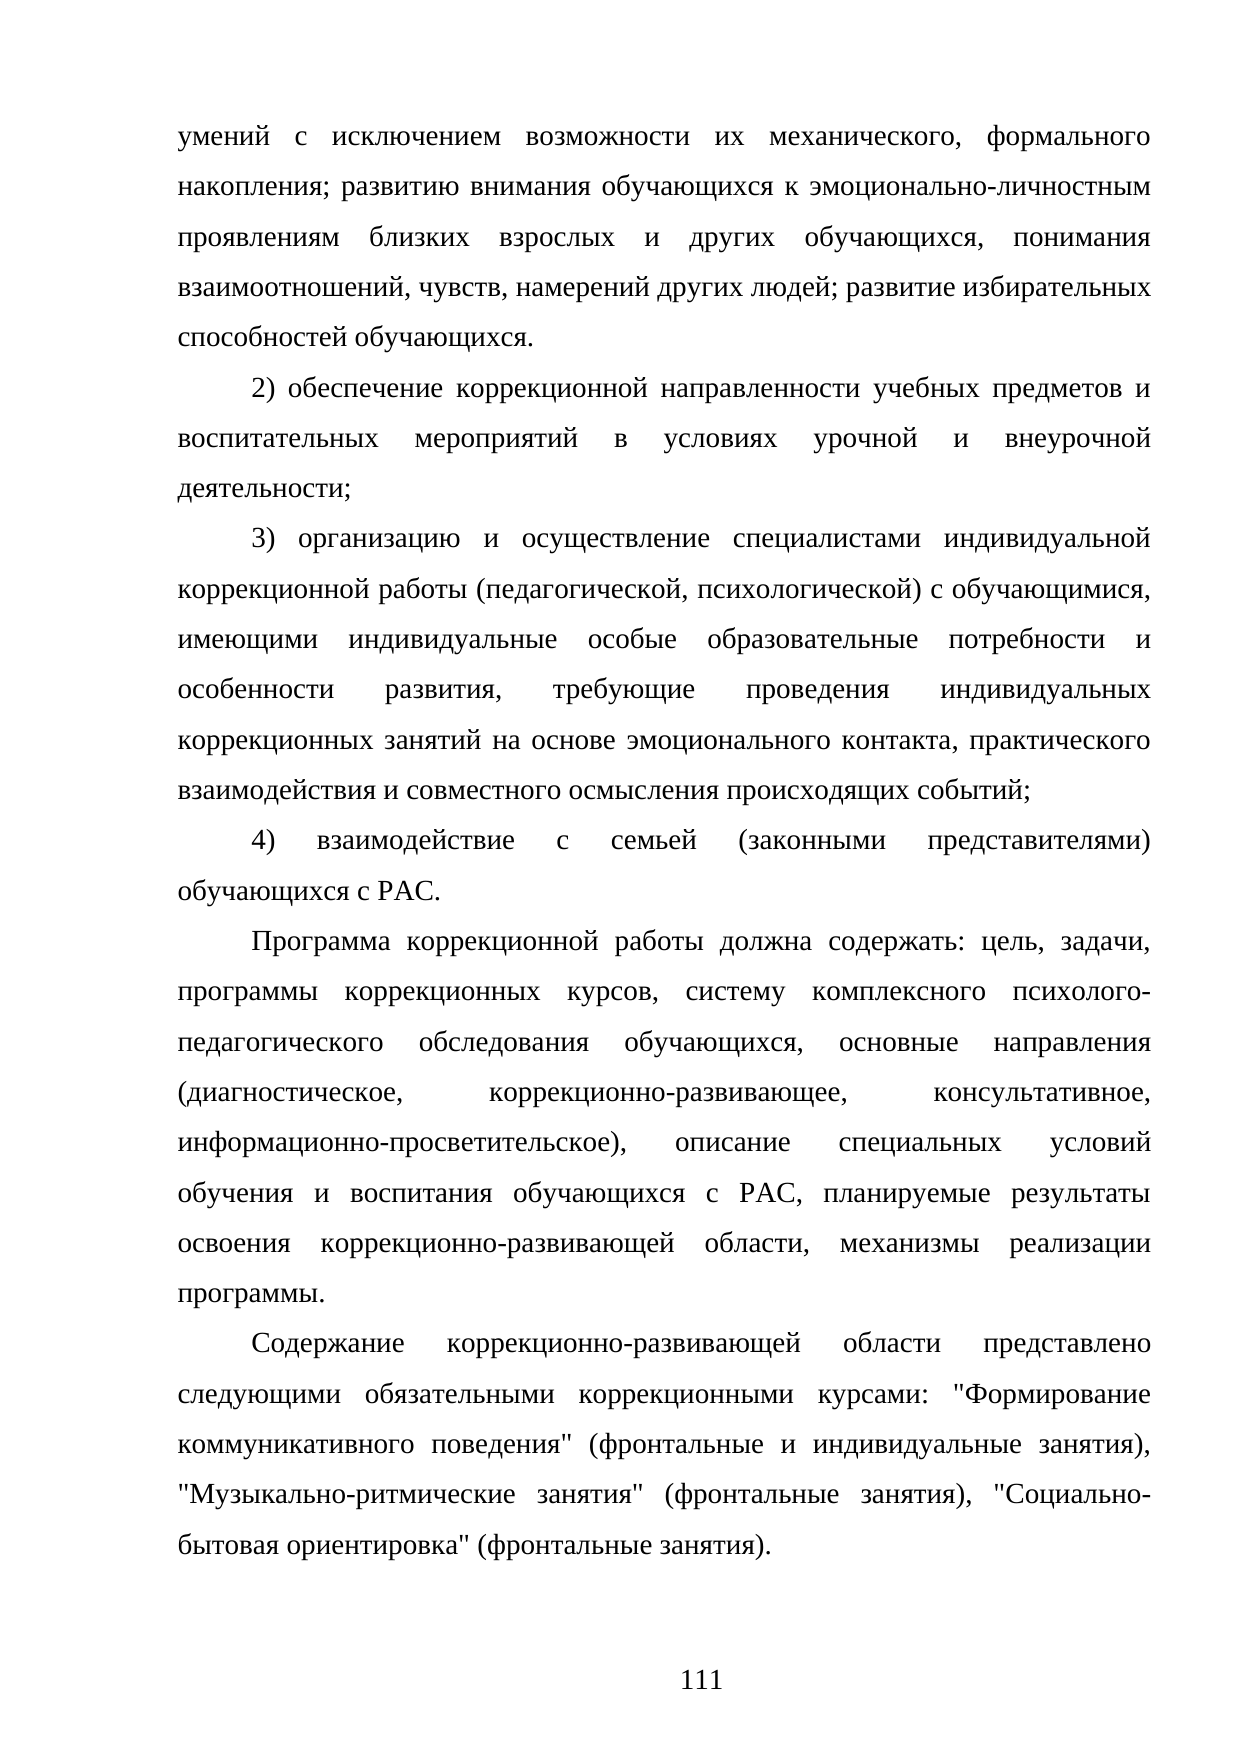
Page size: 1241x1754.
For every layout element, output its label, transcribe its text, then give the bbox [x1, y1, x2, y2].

text Содержание коррекционно-развивающей области представлено следующими обязательными коррекционными курсами: "Формирование коммуникативного поведения" (фронтальные и индивидуальные занятия), "Музыкально-ритмические занятия" (фронтальные занятия), "Социально-бытовая ориентировка" (фронтальные занятия). [177, 1326, 1152, 1560]
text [177, 118, 1152, 353]
text 2) обеспечение коррекционной направленности учебных предметов и воспитательных мероприятий в условиях урочной и внеурочной деятельности; [177, 370, 1152, 504]
text 3) организацию и осуществление специалистами индивидуальной коррекционной работы (педагогической, психологической) с обучающимися, имеющими индивидуальные особые образовательные потребности и особенности развития, требующие проведения индивидуальных коррекционных занятий на основе эмоционального контакта, практического взаимодействия и совместного осмысления происходящих событий; [177, 521, 1152, 806]
text Программа коррекционной работы должна содержать: цель, задачи, программы коррекционных курсов, систему комплексного психолого-педагогического обследования обучающихся, основные направления (диагностическое, коррекционно-развивающее, консультативное, информационно-просветительское), описание специальных условий обучения и воспитания обучающихся с РАС, планируемые результаты освоения коррекционно-развивающей области, механизмы реализации программы. [177, 923, 1152, 1309]
text 4) взаимодействие с семьей (законными представителями) обучающихся с РАС. [177, 822, 1152, 906]
